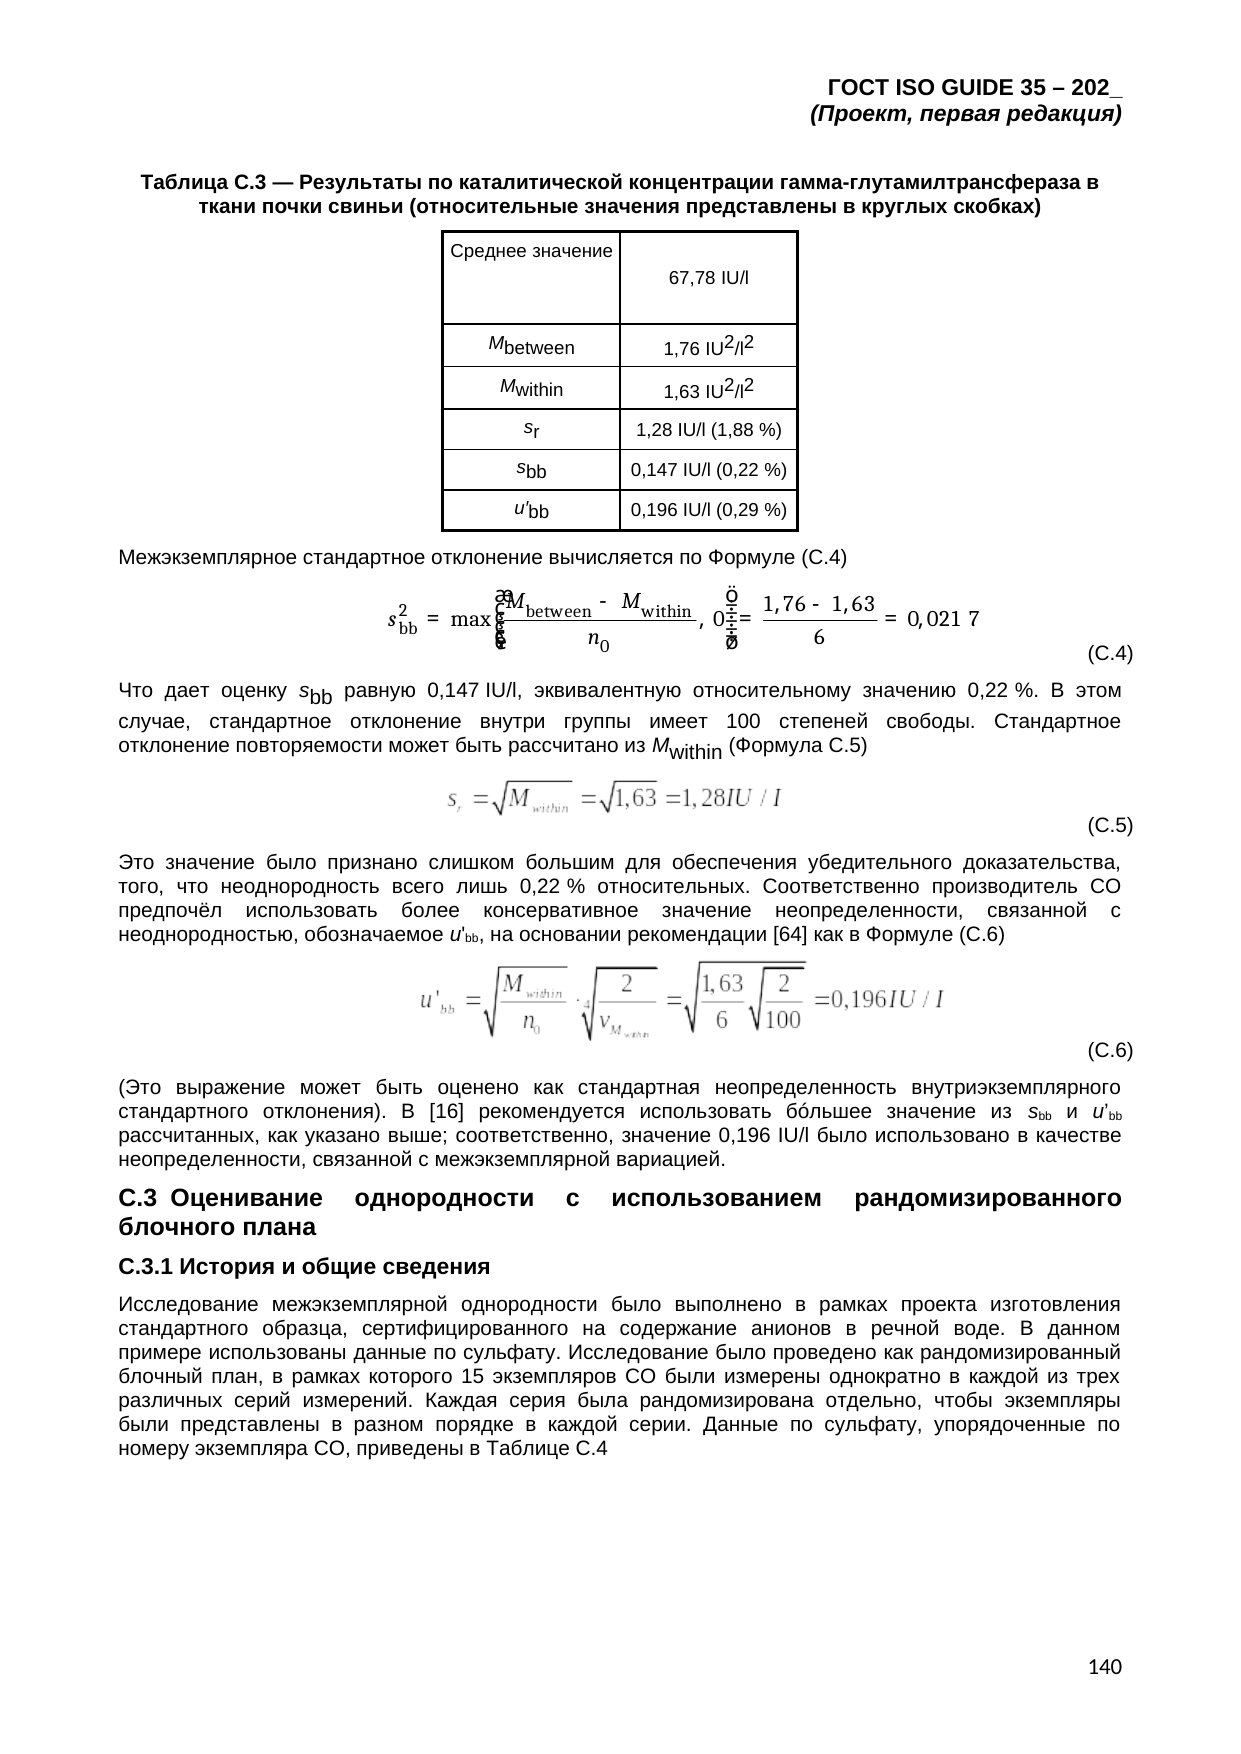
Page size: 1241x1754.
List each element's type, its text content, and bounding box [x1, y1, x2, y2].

table_cell 1,76 IU2/l2 [621, 325, 796, 366]
table_cell 1,63 IU2/l2 [621, 367, 796, 408]
table_cell 0,147 IU/l (0,22 %) [621, 450, 796, 489]
text (C.4) [118, 581, 1122, 665]
text (Это выражение может быть оценено как стандартная неопределенность внутриэкземплярного стандартного отклонения). В [16] рекомендуется использовать бóльшее значение из sbb и u’bb рассчитанных, как указано выше; соответственно, значение 0,196 IU/l было использовано в качестве неопределенности, связанной с межэкземплярной вариацией. [118, 1075, 1122, 1171]
table_header 67,78 IU/l [621, 233, 796, 323]
text (C.6) [118, 958, 1122, 1062]
text С.3 Оценивание однородности с использованием рандомизированного блочного плана [118, 1183, 1122, 1241]
table_cell sr [444, 410, 619, 448]
table_cell 1,28 IU/l (1,88 %) [621, 410, 796, 448]
text Таблица C.3 — Результаты по каталитической концентрации гамма-глутамилтрансфераза в ткани почки свиньи (относительные значения представлены в круглых скобках) [118, 169, 1122, 217]
text С.3.1 История и общие сведения [118, 1253, 1122, 1279]
table_cell u′bb [444, 491, 619, 529]
table_header Среднее значение [444, 233, 619, 323]
table_cell sbb [444, 450, 619, 489]
text Исследование межэкземплярной однородности было выполнено в рамках проекта изготовления стандартного образца, сертифицированного на содержание анионов в речной воде. В данном примере использованы данные по сульфату. Исследование было проведено как рандомизированный блочный план, в рамках которого 15 экземпляров СО были измерены однократно в каждой из трех различных серий измерений. Каждая серия была рандомизирована отдельно, чтобы экземпляры были представлены в разном порядке в каждой серии. Данные по сульфату, упорядоченные по номеру экземпляра СО, приведены в Таблице С.4 [118, 1292, 1122, 1460]
table_cell Mbetween [444, 325, 619, 366]
text Что дает оценку sbb равную 0,147 IU/l, эквивалентную относительному значению 0,22 %. В этом случае, стандартное отклонение внутри группы имеет 100 степеней свободы. Стандартное отклонение повторяемости может быть рассчитано из Mwithin (Формула С.5) [118, 678, 1122, 764]
table_cell 0,196 IU/l (0,29 %) [621, 491, 796, 529]
table_cell Mwithin [444, 367, 619, 408]
text (C.5) [118, 776, 1122, 837]
text Межэкземплярное стандартное отклонение вычисляется по Формуле (С.4) [118, 545, 1122, 569]
text Это значение было признано слишком большим для обеспечения убедительного доказательства, того, что неоднородность всего лишь 0,22 % относительных. Соответственно производитель СО предпочёл использовать более консервативное значение неопределенности, связанной с неоднородностью, обозначаемое u'bb, на основании рекомендации [64] как в Формуле (С.6) [118, 849, 1122, 945]
